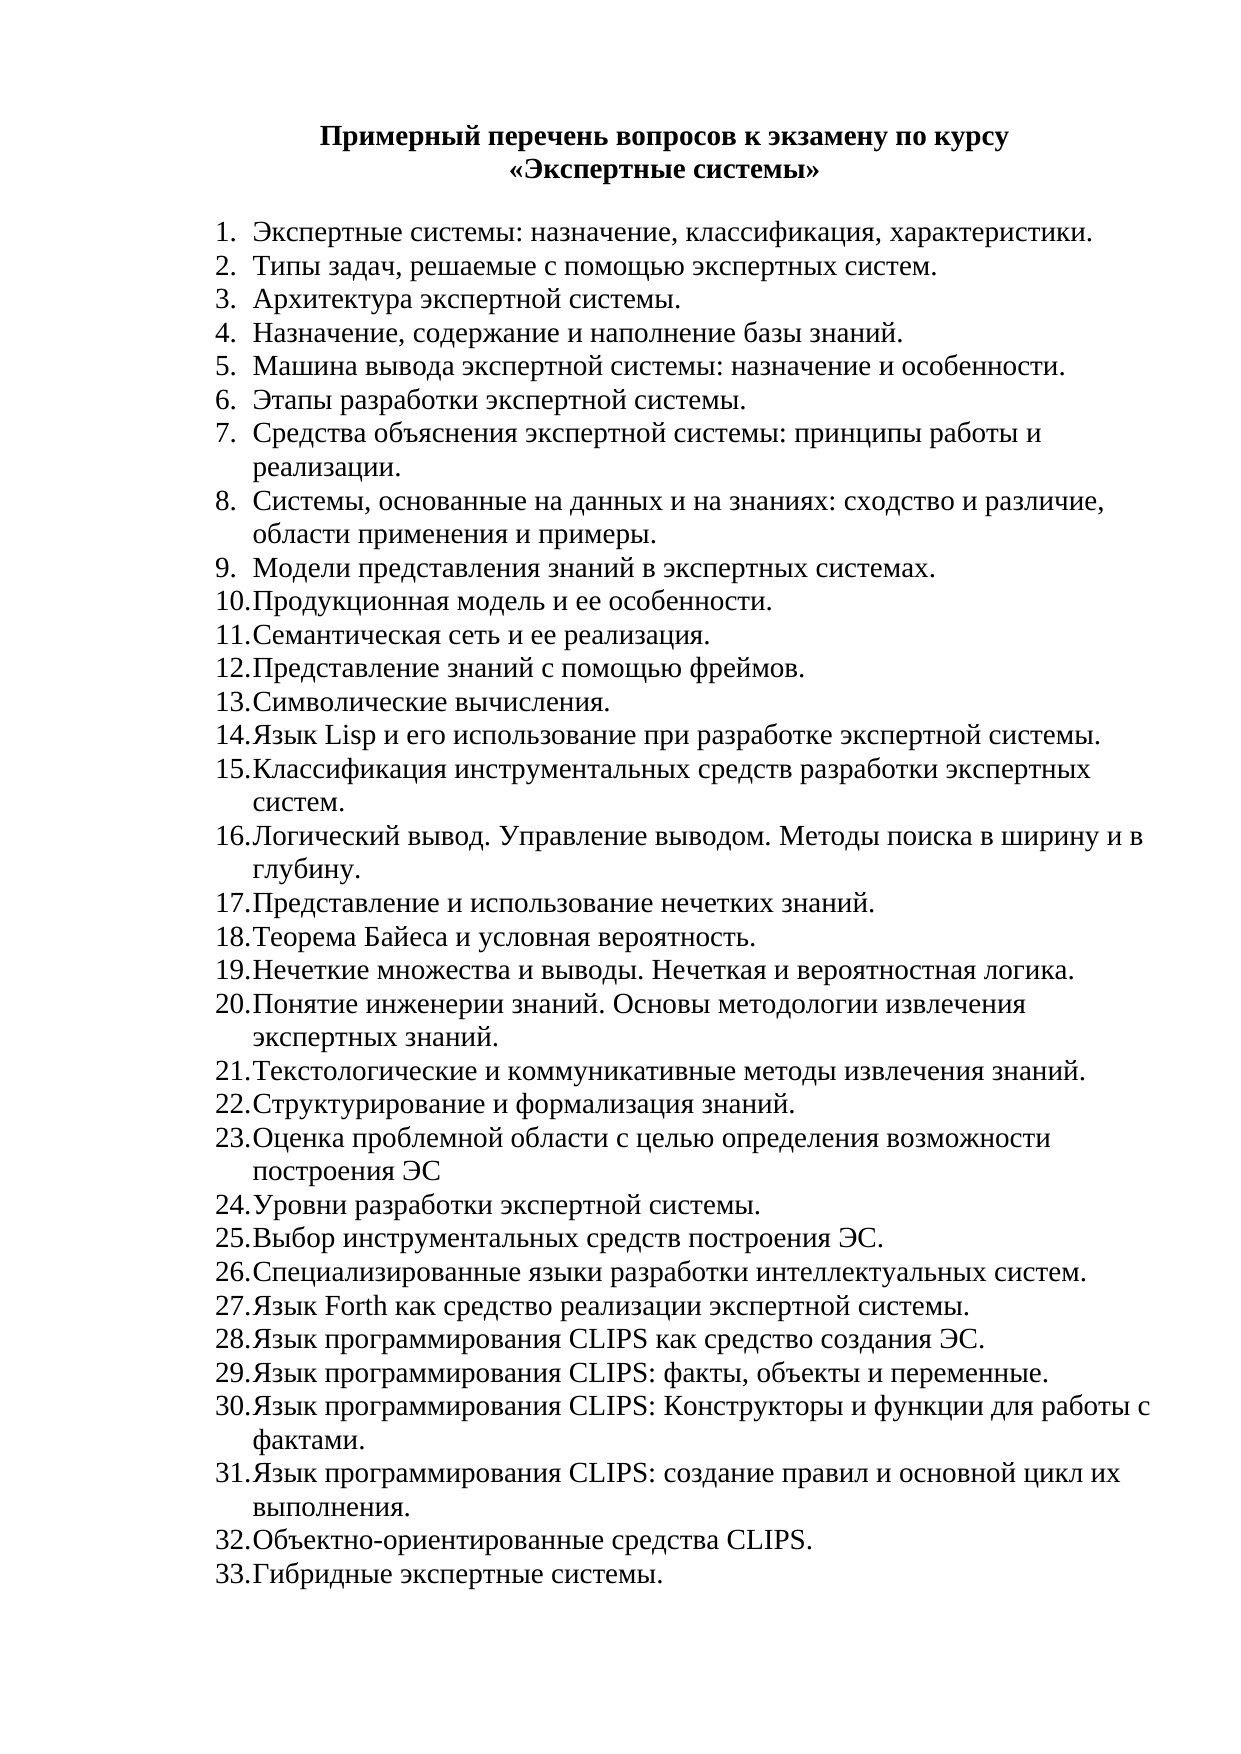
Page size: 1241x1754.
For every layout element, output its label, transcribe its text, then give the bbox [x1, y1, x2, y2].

list Типы задач, решаемые с помощью экспертных систем. [215, 248, 1152, 281]
list Выбор инструментальных средств построения ЭС. [215, 1221, 1152, 1254]
list Модели представления знаний в экспертных системах. [215, 550, 1152, 583]
list Классификация инструментальных средств разработки экспертных систем. [215, 751, 1152, 818]
list Язык Forth как средство реализации экспертной системы. [215, 1288, 1152, 1321]
list Машина вывода экспертной системы: назначение и особенности. [215, 348, 1152, 382]
list Этапы разработки экспертной системы. [215, 382, 1152, 416]
list Символические вычисления. [215, 684, 1152, 717]
list Понятие инженерии знаний. Основы методологии извлечения экспертных знаний. [215, 986, 1152, 1053]
text «Экспертные системы» [177, 152, 1152, 185]
list Представление знаний с помощью фреймов. [215, 650, 1152, 684]
list Назначение, содержание и наполнение базы знаний. [215, 315, 1152, 348]
list Архитектура экспертной системы. [215, 281, 1152, 315]
list Средства объяснения экспертной системы: принципы работы и реализации. [215, 416, 1152, 483]
list Язык программирования CLIPS: факты, объекты и переменные. [215, 1355, 1152, 1388]
list Представление и использование нечетких знаний. [215, 885, 1152, 919]
list Гибридные экспертные системы. [215, 1556, 1152, 1589]
list Логический вывод. Управление выводом. Методы поиска в ширину и в глубину. [215, 818, 1152, 885]
list Теорема Байеса и условная вероятность. [215, 919, 1152, 952]
list Язык Lisp и его использование при разработке экспертной системы. [215, 717, 1152, 751]
text Примерный перечень вопросов к экзамену по курсу [177, 118, 1152, 152]
list Семантическая сеть и ее реализация. [215, 617, 1152, 650]
list Структурирование и формализация знаний. [215, 1086, 1152, 1120]
list Язык программирования CLIPS: создание правил и основной цикл их выполнения. [215, 1455, 1152, 1522]
list Системы, основанные на данных и на знаниях: сходство и различие, области применения и примеры. [215, 483, 1152, 550]
list Объектно-ориентированные средства CLIPS. [215, 1522, 1152, 1556]
list Язык программирования CLIPS: Конструкторы и функции для работы с фактами. [215, 1388, 1152, 1455]
list Оценка проблемной области с целью определения возможности построения ЭС [215, 1120, 1152, 1187]
list Специализированные языки разработки интеллектуальных систем. [215, 1254, 1152, 1288]
list Продукционная модель и ее особенности. [215, 583, 1152, 617]
list Текстологические и коммуникативные методы извлечения знаний. [215, 1053, 1152, 1086]
list Язык программирования CLIPS как средство создания ЭС. [215, 1321, 1152, 1355]
list Нечеткие множества и выводы. Нечеткая и вероятностная логика. [215, 952, 1152, 986]
list Экспертные системы: назначение, классификация, характеристики. [215, 214, 1152, 248]
list Уровни разработки экспертной системы. [215, 1187, 1152, 1221]
